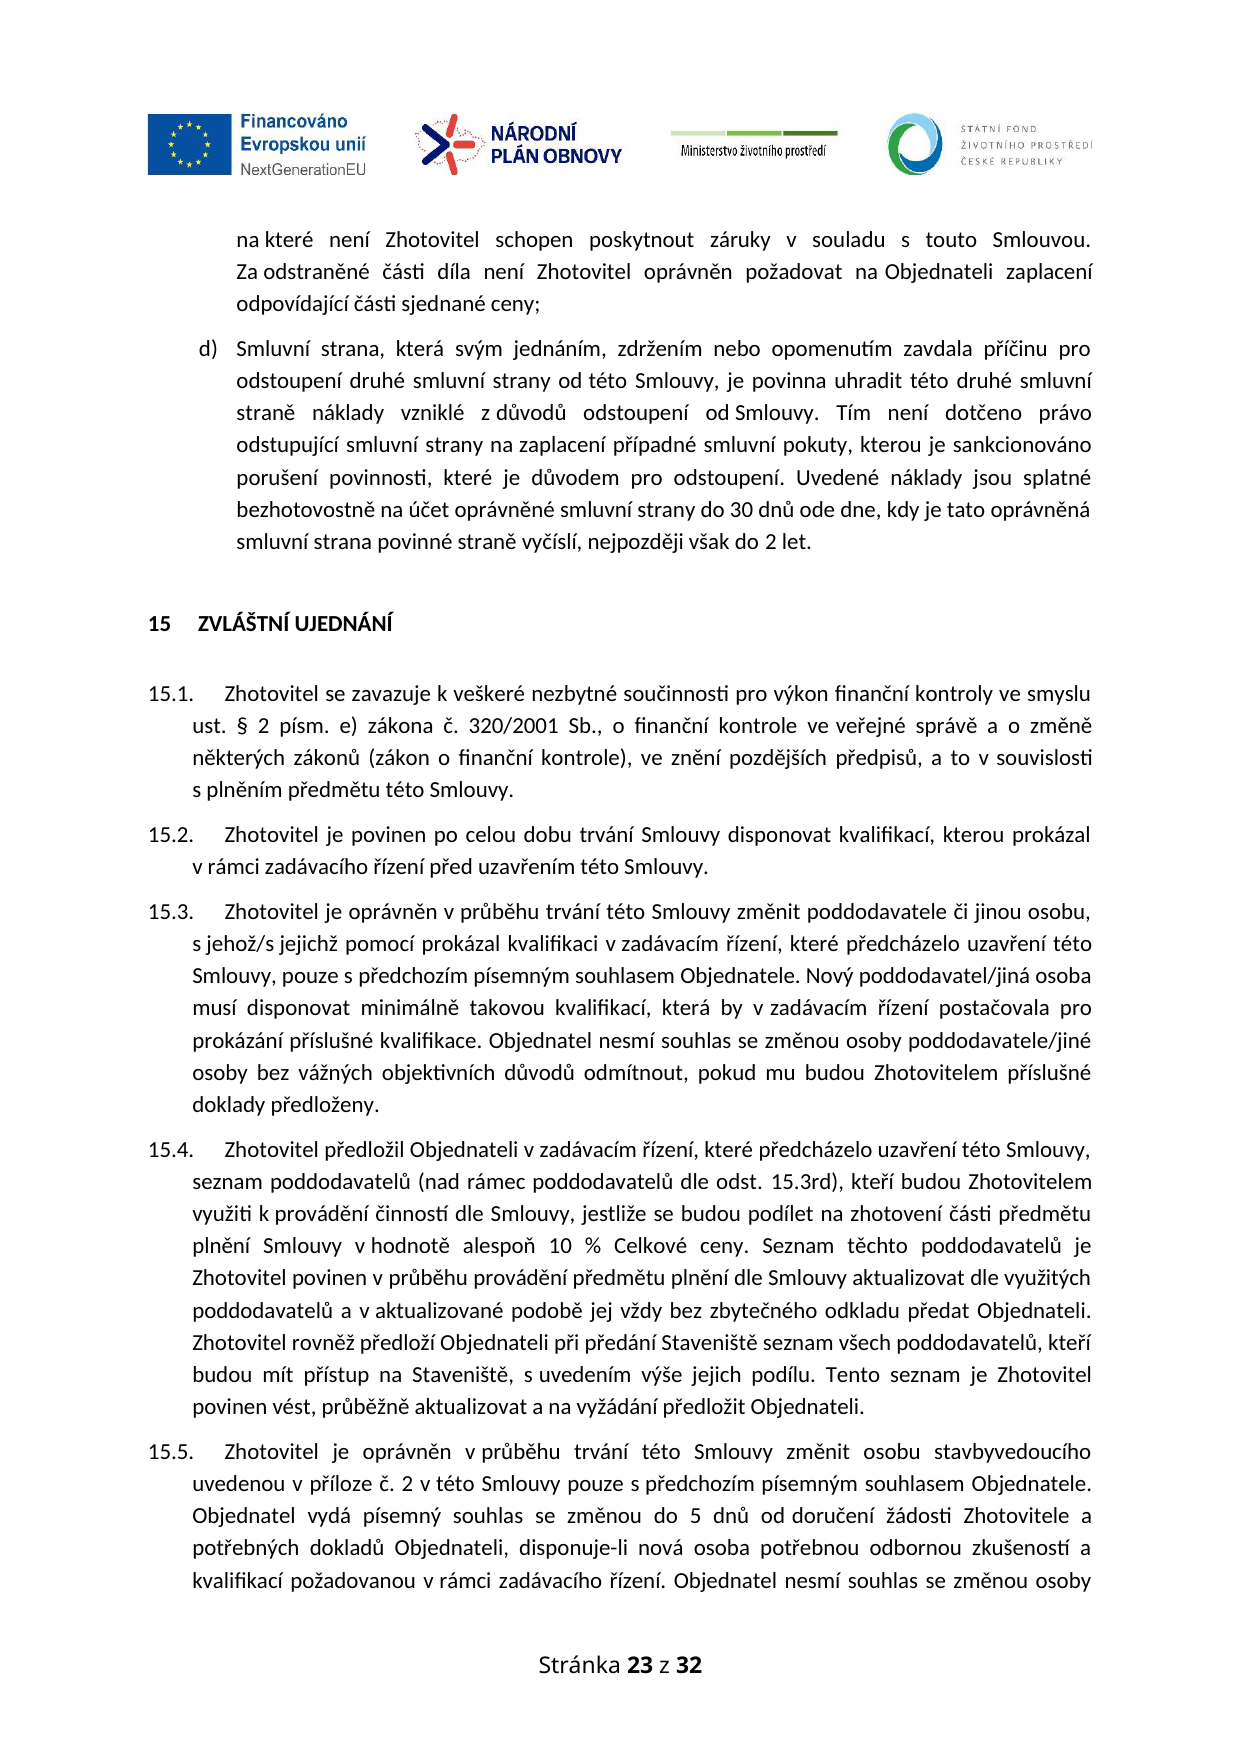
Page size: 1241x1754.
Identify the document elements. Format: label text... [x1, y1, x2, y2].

list Zhotovitel se zavazuje k veškeré nezbytné součinnosti pro výkon finanční kontroly ve smyslu ust. § 2 písm. e) zákona č. 320/2001 Sb., o finanční kontrole ve veřejné správě a o změně některých zákonů (zákon o finanční kontrole), ve znění pozdějších předpisů, a to v souvislosti s plněním předmětu této Smlouvy. [148, 679, 1093, 803]
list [148, 1437, 1093, 1594]
list Zhotovitel předložil Objednateli v zadávacím řízení, které předcházelo uzavření této Smlouvy, seznam poddodavatelů (nad rámec poddodavatelů dle odst. 15.3), kteří budou Zhotovitelem využiti k provádění činností dle Smlouvy, jestliže se budou podílet na zhotovení části předmětu plnění Smlouvy v hodnotě alespoň 10 % Celkové ceny. Seznam těchto poddodavatelů je Zhotovitel povinen v průběhu provádění předmětu plnění dle Smlouvy aktualizovat dle využitých poddodavatelů a v aktualizované podobě jej vždy bez zbytečného odkladu předat Objednateli. Zhotovitel rovněž předloží Objednateli při předání Staveniště seznam všech poddodavatelů, kteří budou mít přístup na Staveniště, s uvedením výše jejich podílu. Tento seznam je Zhotovitel povinen vést, průběžně aktualizovat a na vyžádání předložit Objednateli. [148, 1135, 1093, 1420]
list Zhotovitel je povinen po celou dobu trvání Smlouvy disponovat kvalifikací, kterou prokázal v rámci zadávacího řízení před uzavřením této Smlouvy. [148, 820, 1093, 880]
list Zhotovitel je oprávněn v průběhu trvání této Smlouvy změnit poddodavatele či jinou osobu, s jehož/s jejichž pomocí prokázal kvalifikaci v zadávacím řízení, které předcházelo uzavření této Smlouvy, pouze s předchozím písemným souhlasem Objednatele. Nový poddodavatel/jiná osoba musí disponovat minimálně takovou kvalifikací, která by v zadávacím řízení postačovala pro prokázání příslušné kvalifikace. Objednatel nesmí souhlas se změnou osoby poddodavatele/jiné osoby bez vážných objektivních důvodů odmítnout, pokud mu budou Zhotovitelem příslušné doklady předloženy. [148, 897, 1093, 1118]
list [199, 225, 1093, 317]
subtitle Zvláštní ujednání [148, 609, 1093, 637]
list Smluvní strana, která svým jednáním, zdržením nebo opomenutím zavdala příčinu pro odstoupení druhé smluvní strany od této Smlouvy, je povinna uhradit této druhé smluvní straně náklady vzniklé z důvodů odstoupení od Smlouvy. Tím není dotčeno právo odstupující smluvní strany na zaplacení případné smluvní pokuty, kterou je sankcionováno porušení povinnosti, které je důvodem pro odstoupení. Uvedené náklady jsou splatné bezhotovostně na účet oprávněné smluvní strany do 30 dnů ode dne, kdy je tato oprávněná smluvní strana povinné straně vyčíslí, nejpozději však do 2 let. [199, 334, 1093, 555]
